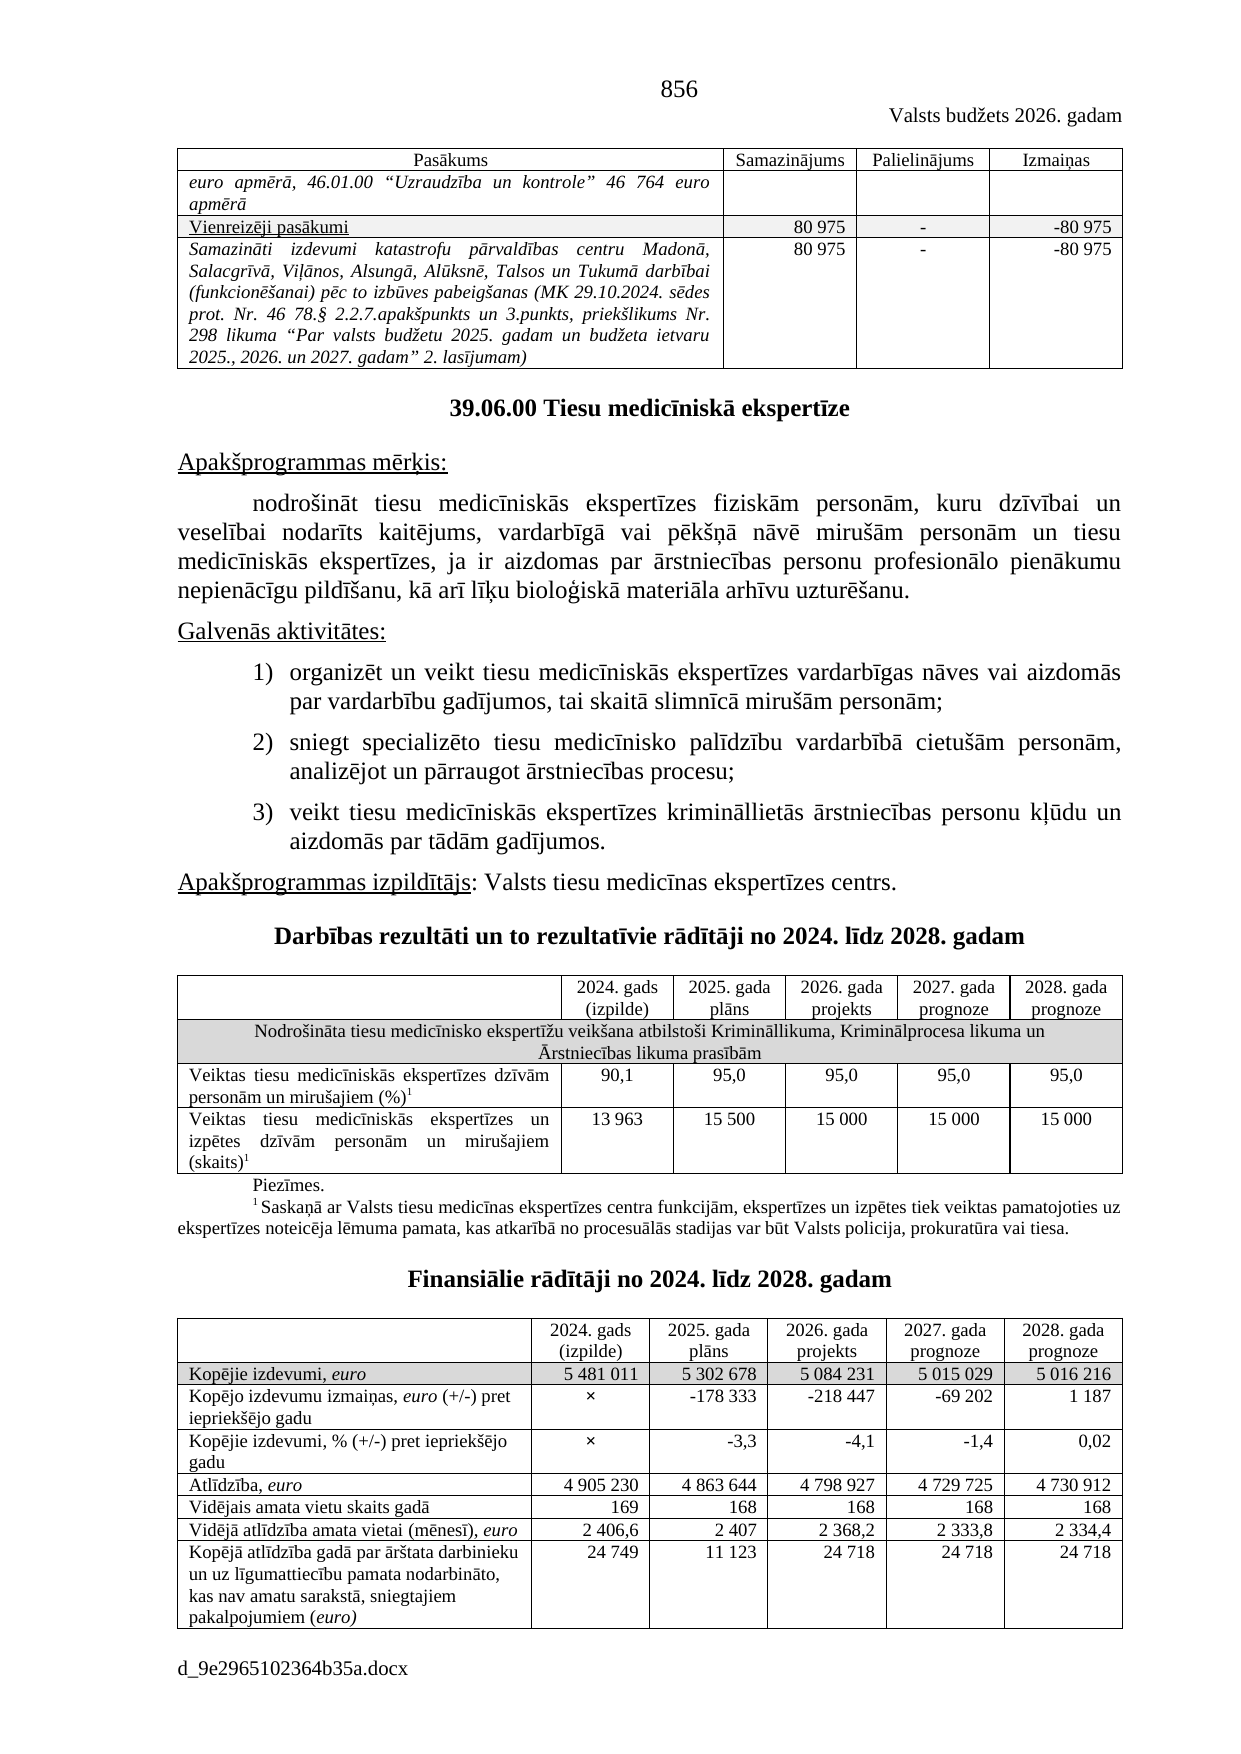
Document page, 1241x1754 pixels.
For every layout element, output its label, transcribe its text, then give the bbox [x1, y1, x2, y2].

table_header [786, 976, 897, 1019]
text 1) organizēt un veikt tiesu medicīniskās ekspertīzes vardarbīgas nāves vai aizdomās par vardarbību gadījumos, tai skaitā slimnīcā mirušām personām; [252, 657, 1122, 715]
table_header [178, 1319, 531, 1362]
text 39.06.00 Tiesu medicīniskā ekspertīze [177, 393, 1122, 422]
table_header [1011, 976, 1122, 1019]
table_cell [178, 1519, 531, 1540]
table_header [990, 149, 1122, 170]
text Piezīmes. [177, 1174, 1122, 1196]
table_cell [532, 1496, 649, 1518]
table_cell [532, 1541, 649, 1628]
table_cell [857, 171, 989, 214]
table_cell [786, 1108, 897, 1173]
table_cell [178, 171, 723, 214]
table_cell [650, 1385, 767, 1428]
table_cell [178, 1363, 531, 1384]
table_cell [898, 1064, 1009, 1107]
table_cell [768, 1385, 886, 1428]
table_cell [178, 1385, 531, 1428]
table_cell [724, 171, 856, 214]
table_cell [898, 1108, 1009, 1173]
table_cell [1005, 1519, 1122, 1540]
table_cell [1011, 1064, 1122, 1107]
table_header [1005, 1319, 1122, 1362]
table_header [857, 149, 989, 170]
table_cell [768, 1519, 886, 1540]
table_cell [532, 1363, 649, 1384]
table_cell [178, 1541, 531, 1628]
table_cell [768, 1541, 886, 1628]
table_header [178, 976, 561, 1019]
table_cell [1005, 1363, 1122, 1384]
text Finansiālie rādītāji no 2024. līdz 2028. gadam [177, 1264, 1122, 1292]
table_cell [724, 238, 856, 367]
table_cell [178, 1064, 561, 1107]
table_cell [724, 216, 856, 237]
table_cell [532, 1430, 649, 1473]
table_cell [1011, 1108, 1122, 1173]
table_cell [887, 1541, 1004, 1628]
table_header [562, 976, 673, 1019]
text nodrošināt tiesu medicīniskās ekspertīzes fiziskām personām, kuru dzīvībai un veselībai nodarīts kaitējums, vardarbīgā vai pēkšņā nāvē mirušām personām un tiesu medicīniskās ekspertīzes, ja ir aizdomas par ārstniecības personu profesionālo pienākumu nepienācīgu pildīšanu, kā arī līķu bioloģiskā materiāla arhīvu uzturēšanu. [177, 488, 1122, 603]
text Galvenās aktivitātes: [177, 616, 1122, 645]
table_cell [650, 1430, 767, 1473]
text 2) sniegt specializēto tiesu medicīnisko palīdzību vardarbībā cietušām personām, analizējot un pārraugot ārstniecības procesu; [252, 727, 1122, 785]
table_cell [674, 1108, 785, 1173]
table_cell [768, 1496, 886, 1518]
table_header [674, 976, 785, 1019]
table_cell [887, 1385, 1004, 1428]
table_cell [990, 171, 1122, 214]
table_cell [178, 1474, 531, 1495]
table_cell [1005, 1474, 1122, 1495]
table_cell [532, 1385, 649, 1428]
text 3) veikt tiesu medicīniskās ekspertīzes krimināllietās ārstniecības personu kļūdu un aizdomās par tādām gadījumos. [252, 797, 1122, 855]
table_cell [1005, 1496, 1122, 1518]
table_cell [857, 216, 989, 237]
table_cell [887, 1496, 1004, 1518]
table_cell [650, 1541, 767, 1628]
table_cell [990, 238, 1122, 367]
text Apakšprogrammas mērķis: [177, 447, 1122, 476]
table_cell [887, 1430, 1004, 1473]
text Darbības rezultāti un to rezultatīvie rādītāji no 2024. līdz 2028. gadam [177, 921, 1122, 950]
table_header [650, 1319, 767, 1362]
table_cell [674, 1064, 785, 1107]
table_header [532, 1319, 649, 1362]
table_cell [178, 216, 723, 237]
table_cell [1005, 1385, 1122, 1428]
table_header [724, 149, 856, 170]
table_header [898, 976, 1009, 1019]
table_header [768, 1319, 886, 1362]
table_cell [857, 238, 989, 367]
text Apakšprogrammas izpildītājs: Valsts tiesu medicīnas ekspertīzes centrs. [177, 867, 1122, 896]
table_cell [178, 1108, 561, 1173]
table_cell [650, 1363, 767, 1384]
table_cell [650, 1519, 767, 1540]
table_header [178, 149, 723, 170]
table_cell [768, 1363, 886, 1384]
text 1 Saskaņā ar Valsts tiesu medicīnas ekspertīzes centra funkcijām, ekspertīzes un izpētes tiek veiktas pamatojoties uz ekspertīzes noteicēja lēmuma pamata, kas atkarībā no procesuālās stadijas var būt Valsts policija, prokuratūra vai tiesa. [177, 1196, 1122, 1239]
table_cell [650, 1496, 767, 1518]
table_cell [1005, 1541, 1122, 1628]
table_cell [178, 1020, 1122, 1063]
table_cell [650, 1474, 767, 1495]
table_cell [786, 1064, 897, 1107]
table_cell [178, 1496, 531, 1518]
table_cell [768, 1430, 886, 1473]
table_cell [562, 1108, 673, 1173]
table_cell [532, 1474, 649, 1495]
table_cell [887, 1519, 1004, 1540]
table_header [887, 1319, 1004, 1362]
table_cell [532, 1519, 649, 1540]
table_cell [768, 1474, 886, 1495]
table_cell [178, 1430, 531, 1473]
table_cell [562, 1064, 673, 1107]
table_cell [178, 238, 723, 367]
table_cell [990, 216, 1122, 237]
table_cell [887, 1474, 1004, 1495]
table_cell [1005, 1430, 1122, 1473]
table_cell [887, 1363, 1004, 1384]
